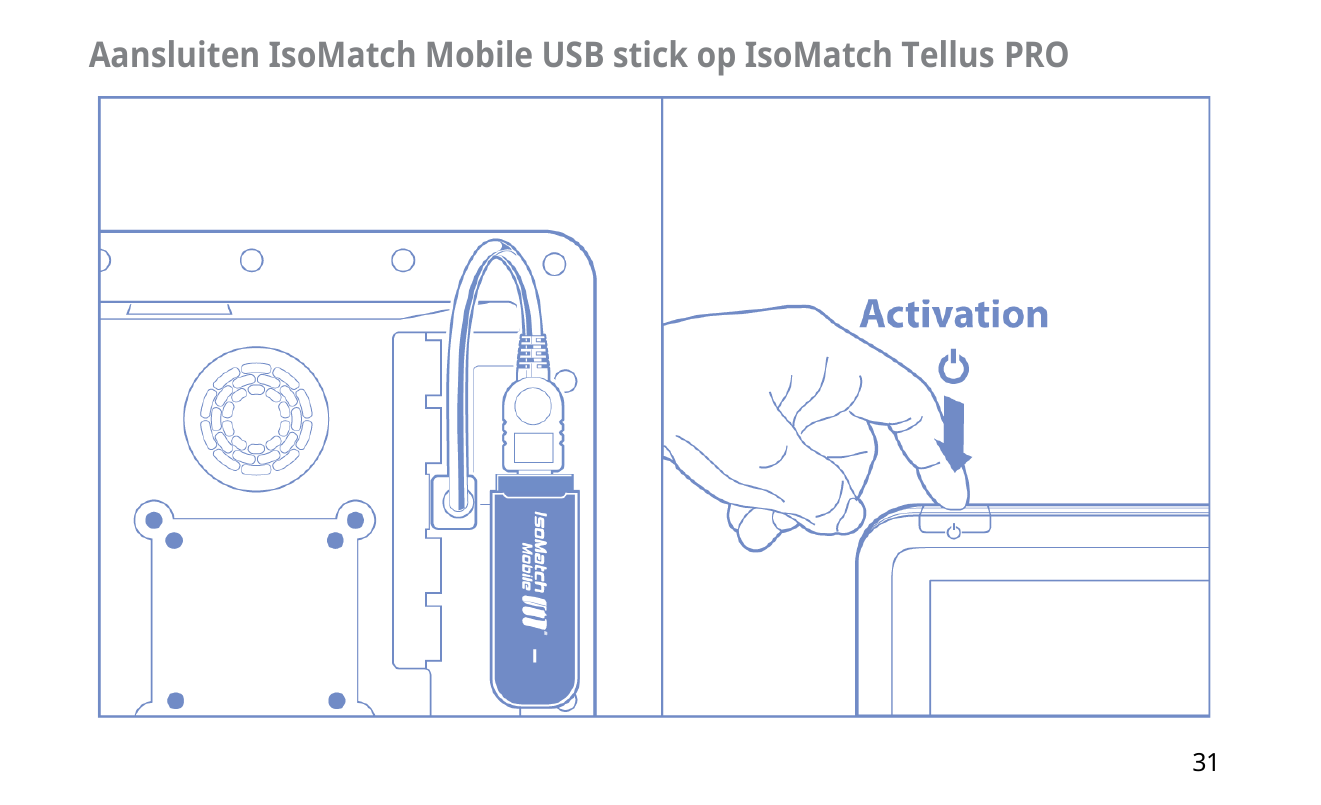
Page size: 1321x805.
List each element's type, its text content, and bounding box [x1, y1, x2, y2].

picture [97, 96, 1211, 718]
subtitle Aansluiten IsoMatch Mobile USB stick op IsoMatch Tellus PRO [88, 29, 1258, 78]
